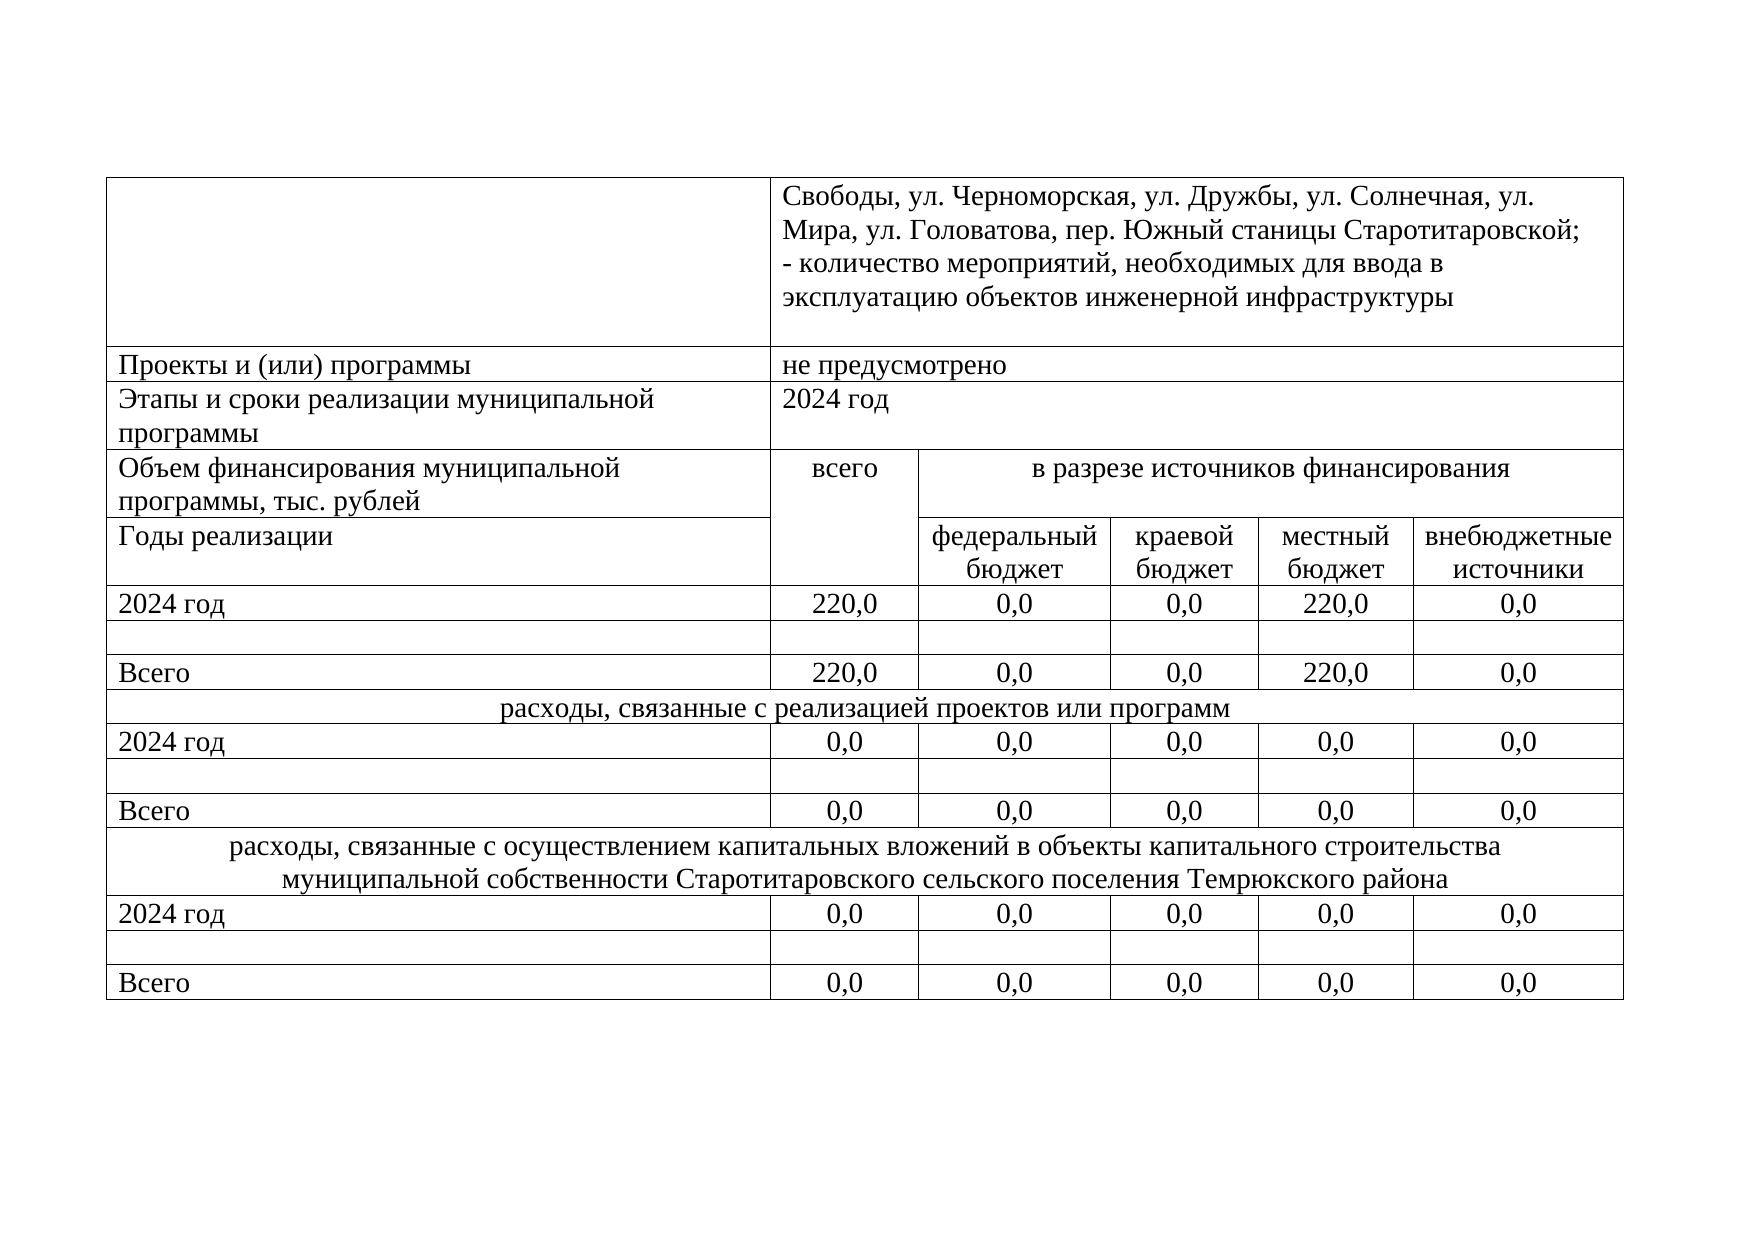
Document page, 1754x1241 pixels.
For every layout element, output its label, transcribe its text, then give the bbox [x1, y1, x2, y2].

table_cell Всего [107, 965, 770, 999]
table_cell [1414, 759, 1623, 792]
table_cell [107, 759, 770, 792]
table_cell 0,0 [771, 794, 918, 827]
table_cell в разрезе источников финансирования [919, 450, 1623, 517]
table_cell 0,0 [1259, 724, 1413, 758]
table_cell [771, 931, 918, 964]
table_cell 0,0 [1414, 896, 1623, 930]
table_cell Всего [107, 794, 770, 827]
table_cell 2024 год [107, 586, 770, 619]
table_cell 220,0 [1259, 586, 1413, 619]
table_cell [919, 759, 1110, 792]
table_cell [919, 931, 1110, 964]
table_cell 0,0 [1259, 965, 1413, 999]
table_cell 0,0 [1414, 586, 1623, 619]
table_cell 0,0 [1414, 965, 1623, 999]
table_cell 2024 год [107, 724, 770, 758]
table_cell расходы, связанные с реализацией проектов или программ [107, 690, 1623, 723]
table_cell 0,0 [1259, 794, 1413, 827]
table_cell 0,0 [771, 896, 918, 930]
table_cell 0,0 [919, 655, 1110, 689]
table_cell 0,0 [1414, 724, 1623, 758]
table_cell 220,0 [771, 655, 918, 689]
table_cell 0,0 [1259, 896, 1413, 930]
table_cell [1414, 621, 1623, 654]
table_cell 0,0 [771, 965, 918, 999]
table_cell [1111, 621, 1258, 654]
table_cell [1111, 759, 1258, 792]
table_cell 0,0 [1111, 586, 1258, 619]
table_cell Годы реализации [107, 518, 770, 585]
table_cell [771, 621, 918, 654]
table_cell Всего [107, 655, 770, 689]
table_cell [1259, 621, 1413, 654]
table_cell [1259, 759, 1413, 792]
table_cell 0,0 [1111, 896, 1258, 930]
table_cell 0,0 [1111, 724, 1258, 758]
table_cell 0,0 [771, 724, 918, 758]
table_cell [107, 178, 770, 346]
table_cell [1259, 931, 1413, 964]
table_cell 220,0 [771, 586, 918, 619]
table_cell 0,0 [1414, 794, 1623, 827]
table_cell 0,0 [919, 896, 1110, 930]
table_cell внебюджетные источники [1414, 518, 1623, 585]
table_cell 0,0 [919, 724, 1110, 758]
table_cell [1111, 931, 1258, 964]
table_cell [919, 621, 1110, 654]
table_cell не предусмотрено [771, 347, 1623, 381]
table_cell [107, 621, 770, 654]
table_cell Объем финансирования муниципальной программы, тыс. рублей [107, 450, 770, 517]
table_cell 2024 год [107, 896, 770, 930]
table_cell 220,0 [1259, 655, 1413, 689]
table_cell местный бюджет [1259, 518, 1413, 585]
table_cell 0,0 [1111, 794, 1258, 827]
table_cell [771, 178, 1623, 346]
table_cell федеральный бюджет [919, 518, 1110, 585]
table_cell Этапы и сроки реализации муниципальной программы [107, 382, 770, 449]
table_cell 0,0 [919, 586, 1110, 619]
table_cell всего [771, 450, 918, 585]
table_cell 0,0 [1111, 965, 1258, 999]
table_cell 0,0 [919, 965, 1110, 999]
table_cell [107, 931, 770, 964]
table_cell Проекты и (или) программы [107, 347, 770, 381]
table_cell [1414, 931, 1623, 964]
table_cell [771, 759, 918, 792]
table_cell 2024 год [771, 382, 1623, 449]
table_cell краевой бюджет [1111, 518, 1258, 585]
table_cell 0,0 [919, 794, 1110, 827]
table_cell 0,0 [1414, 655, 1623, 689]
table_cell расходы, связанные с осуществлением капитальных вложений в объекты капитального строительства муниципальной собственности Старотитаровского сельского поселения Темрюкского района [107, 828, 1623, 895]
table_cell 0,0 [1111, 655, 1258, 689]
